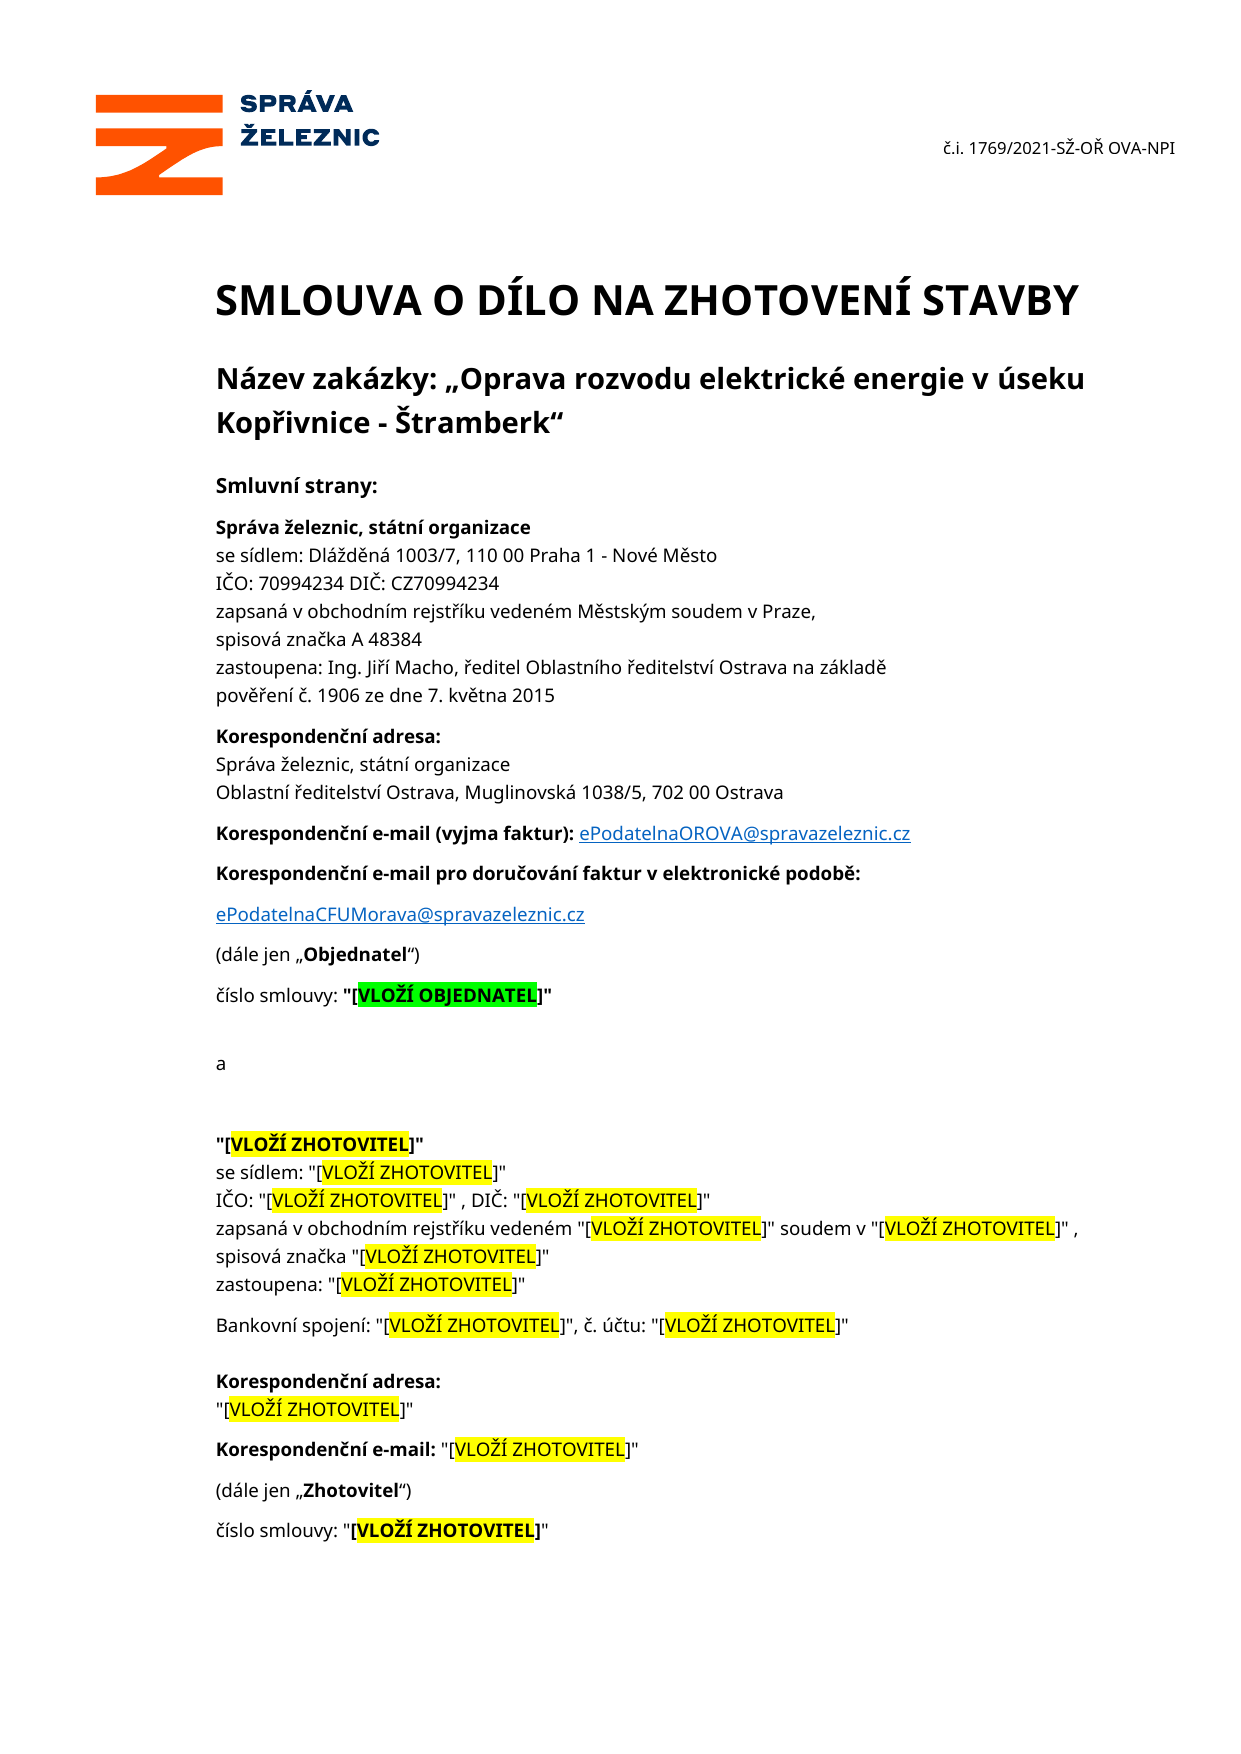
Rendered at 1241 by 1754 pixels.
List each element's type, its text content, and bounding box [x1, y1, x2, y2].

text Bankovní spojení: "[VLOŽÍ ZHOTOVITEL]", č. účtu: "[VLOŽÍ ZHOTOVITEL]" [835, 1312, 1093, 1338]
text zapsaná v obchodním rejstříku vedeném "[VLOŽÍ ZHOTOVITEL]" soudem v "[VLOŽÍ ZHOTOVITEL]" , [216, 1216, 591, 1241]
text Korespondenční e-mail pro doručování faktur v elektronické podobě: [216, 860, 1093, 886]
text "[VLOŽÍ ZHOTOVITEL]" [399, 1396, 1093, 1422]
text IČO: 70994234 DIČ: CZ70994234 [216, 571, 1093, 596]
text Korespondenční e-mail: "[VLOŽÍ ZHOTOVITEL]" [216, 1437, 455, 1462]
text Oblastní ředitelství Ostrava, Muglinovská 1038/5, 702 00 Ostrava [216, 779, 1093, 805]
text se sídlem: "[VLOŽÍ ZHOTOVITEL]" [216, 1159, 1093, 1185]
text ePodatelnaCFUMorava@spravazeleznic.cz [216, 901, 1093, 926]
text (dále jen „Objednatel“) [216, 941, 1093, 967]
text "[VLOŽÍ ZHOTOVITEL]" [409, 1131, 1093, 1157]
text zapsaná v obchodním rejstříku vedeném Městským soudem v Praze, [216, 599, 1093, 624]
text spisová značka "[VLOŽÍ ZHOTOVITEL]" [216, 1243, 1093, 1269]
text číslo smlouvy: "[VLOŽÍ ZHOTOVITEL]" [534, 1518, 1093, 1543]
text zastoupena: "[VLOŽÍ ZHOTOVITEL]" [216, 1272, 341, 1297]
text SMLOUVA O DÍLO NA ZHOTOVENÍ STAVBY [216, 271, 1093, 328]
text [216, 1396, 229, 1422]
text číslo smlouvy: "[VLOŽÍ ZHOTOVITEL]" [216, 1518, 357, 1543]
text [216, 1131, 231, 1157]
text Korespondenční e-mail (vyjma faktur): ePodatelnaOROVA@spravazeleznic.cz [216, 820, 1093, 845]
text (dále jen „Zhotovitel“) [216, 1477, 1093, 1503]
text Korespondenční adresa: [216, 1368, 1093, 1394]
text Korespondenční adresa: [216, 723, 1093, 749]
text Korespondenční e-mail: "[VLOŽÍ ZHOTOVITEL]" [625, 1437, 1093, 1462]
text zastoupena: Ing. Jiří Macho, ředitel Oblastního ředitelství Ostrava na základě [216, 655, 1093, 680]
text číslo smlouvy: "[VLOŽÍ OBJEDNATEL]" [537, 982, 1093, 1007]
text Bankovní spojení: "[VLOŽÍ ZHOTOVITEL]", č. účtu: "[VLOŽÍ ZHOTOVITEL]" [216, 1312, 389, 1338]
text číslo smlouvy: "[VLOŽÍ OBJEDNATEL]" [216, 982, 358, 1007]
text IČO: "[VLOŽÍ ZHOTOVITEL]" , DIČ: "[VLOŽÍ ZHOTOVITEL]" [216, 1187, 1093, 1213]
text Správa železnic, státní organizace [216, 514, 1093, 540]
text se sídlem: Dlážděná 1003/7, 110 00 Praha 1 - Nové Město [216, 543, 1093, 568]
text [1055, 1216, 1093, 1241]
text pověření č. 1906 ze dne 7. května 2015 [216, 683, 1093, 708]
text spisová značka A 48384 [216, 627, 1093, 652]
text Správa železnic, státní organizace [216, 751, 1093, 777]
text zastoupena: "[VLOŽÍ ZHOTOVITEL]" [512, 1272, 1093, 1297]
text a [216, 1050, 1093, 1076]
text Název zakázky: „Oprava rozvodu elektrické energie v úseku Kopřivnice - Štramberk“ [216, 358, 1093, 442]
text Smluvní strany: [216, 471, 1093, 499]
